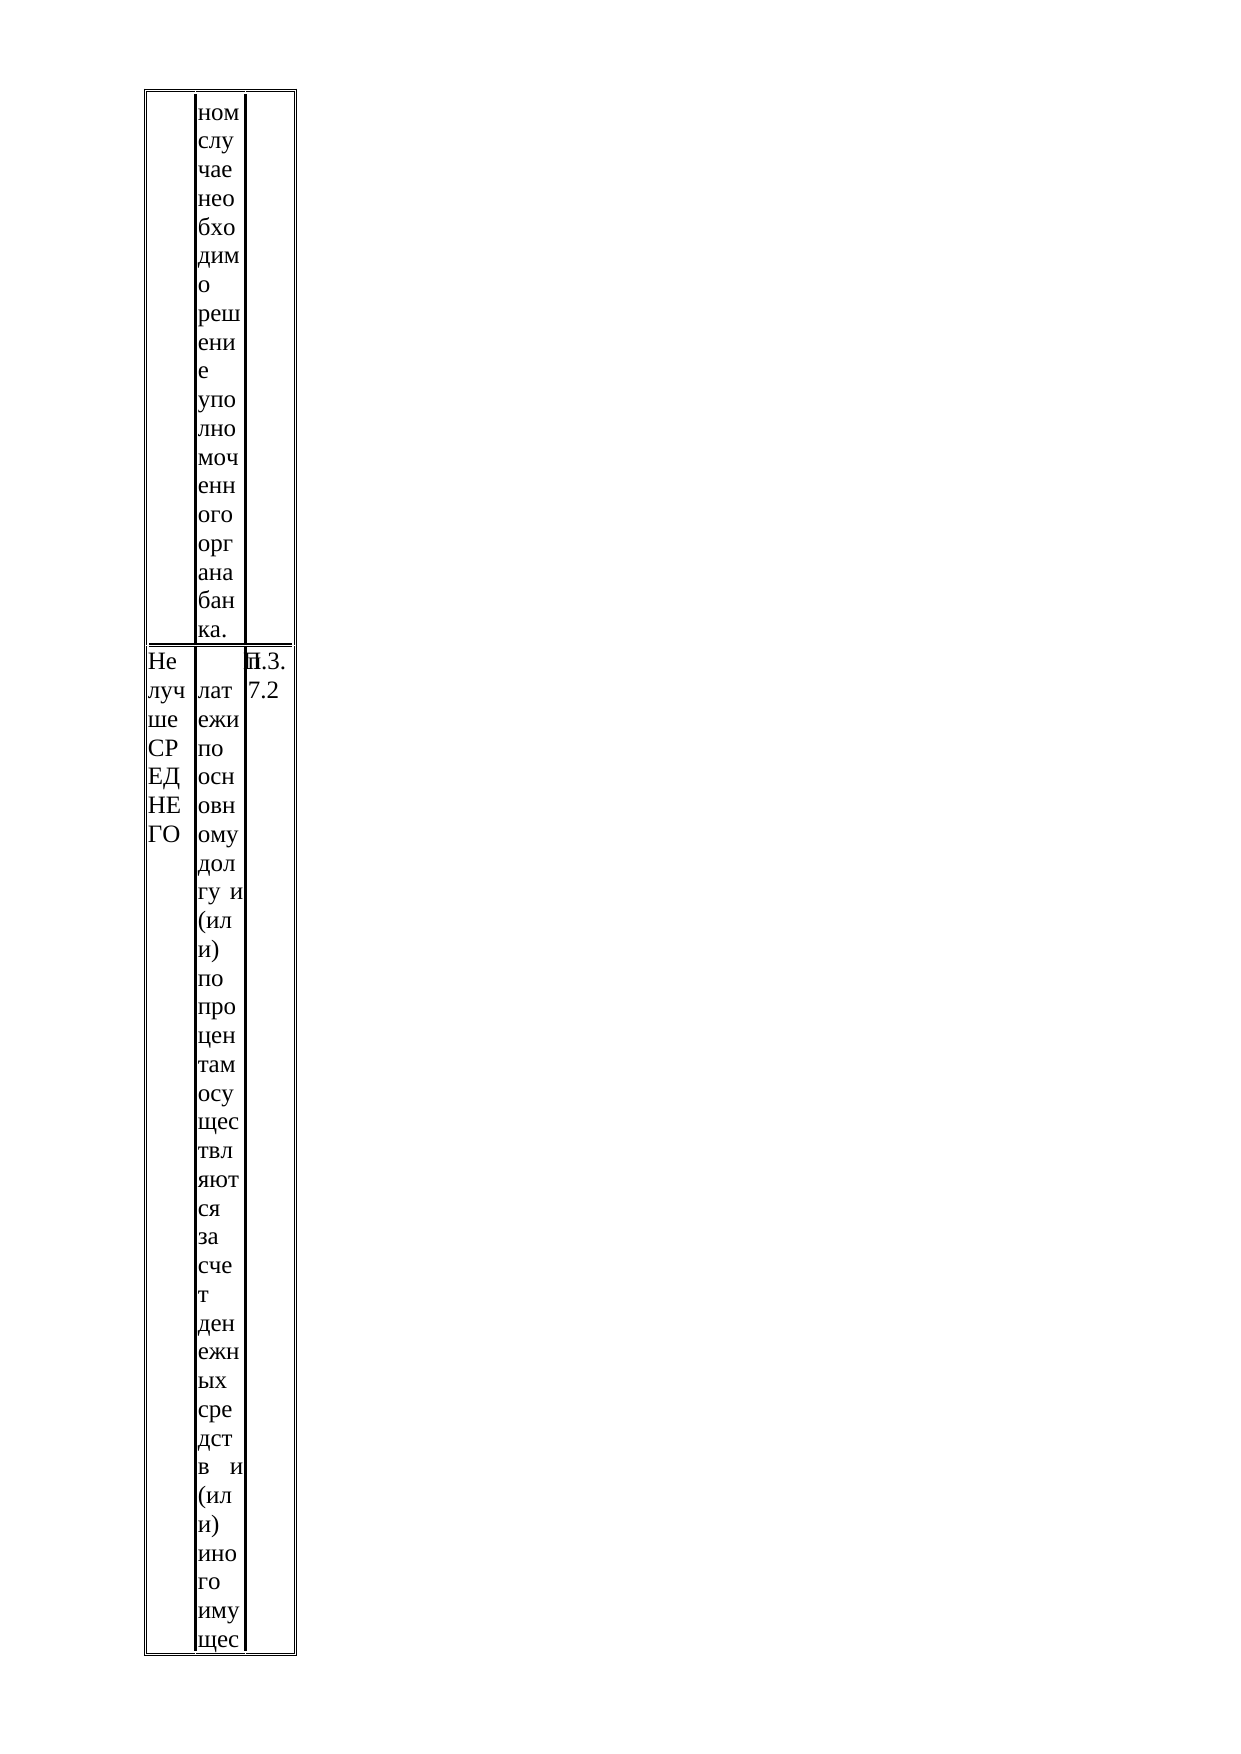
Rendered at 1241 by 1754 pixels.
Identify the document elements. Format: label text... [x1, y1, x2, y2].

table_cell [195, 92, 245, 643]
table_cell п.3.7.2 [245, 643, 294, 1653]
table_cell ХОРОШЕЕ [147, 92, 195, 643]
table_cell Не лучше СРЕДНЕГО [147, 643, 195, 1653]
table_cell п.3.7.1 [245, 92, 294, 643]
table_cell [195, 647, 245, 1653]
